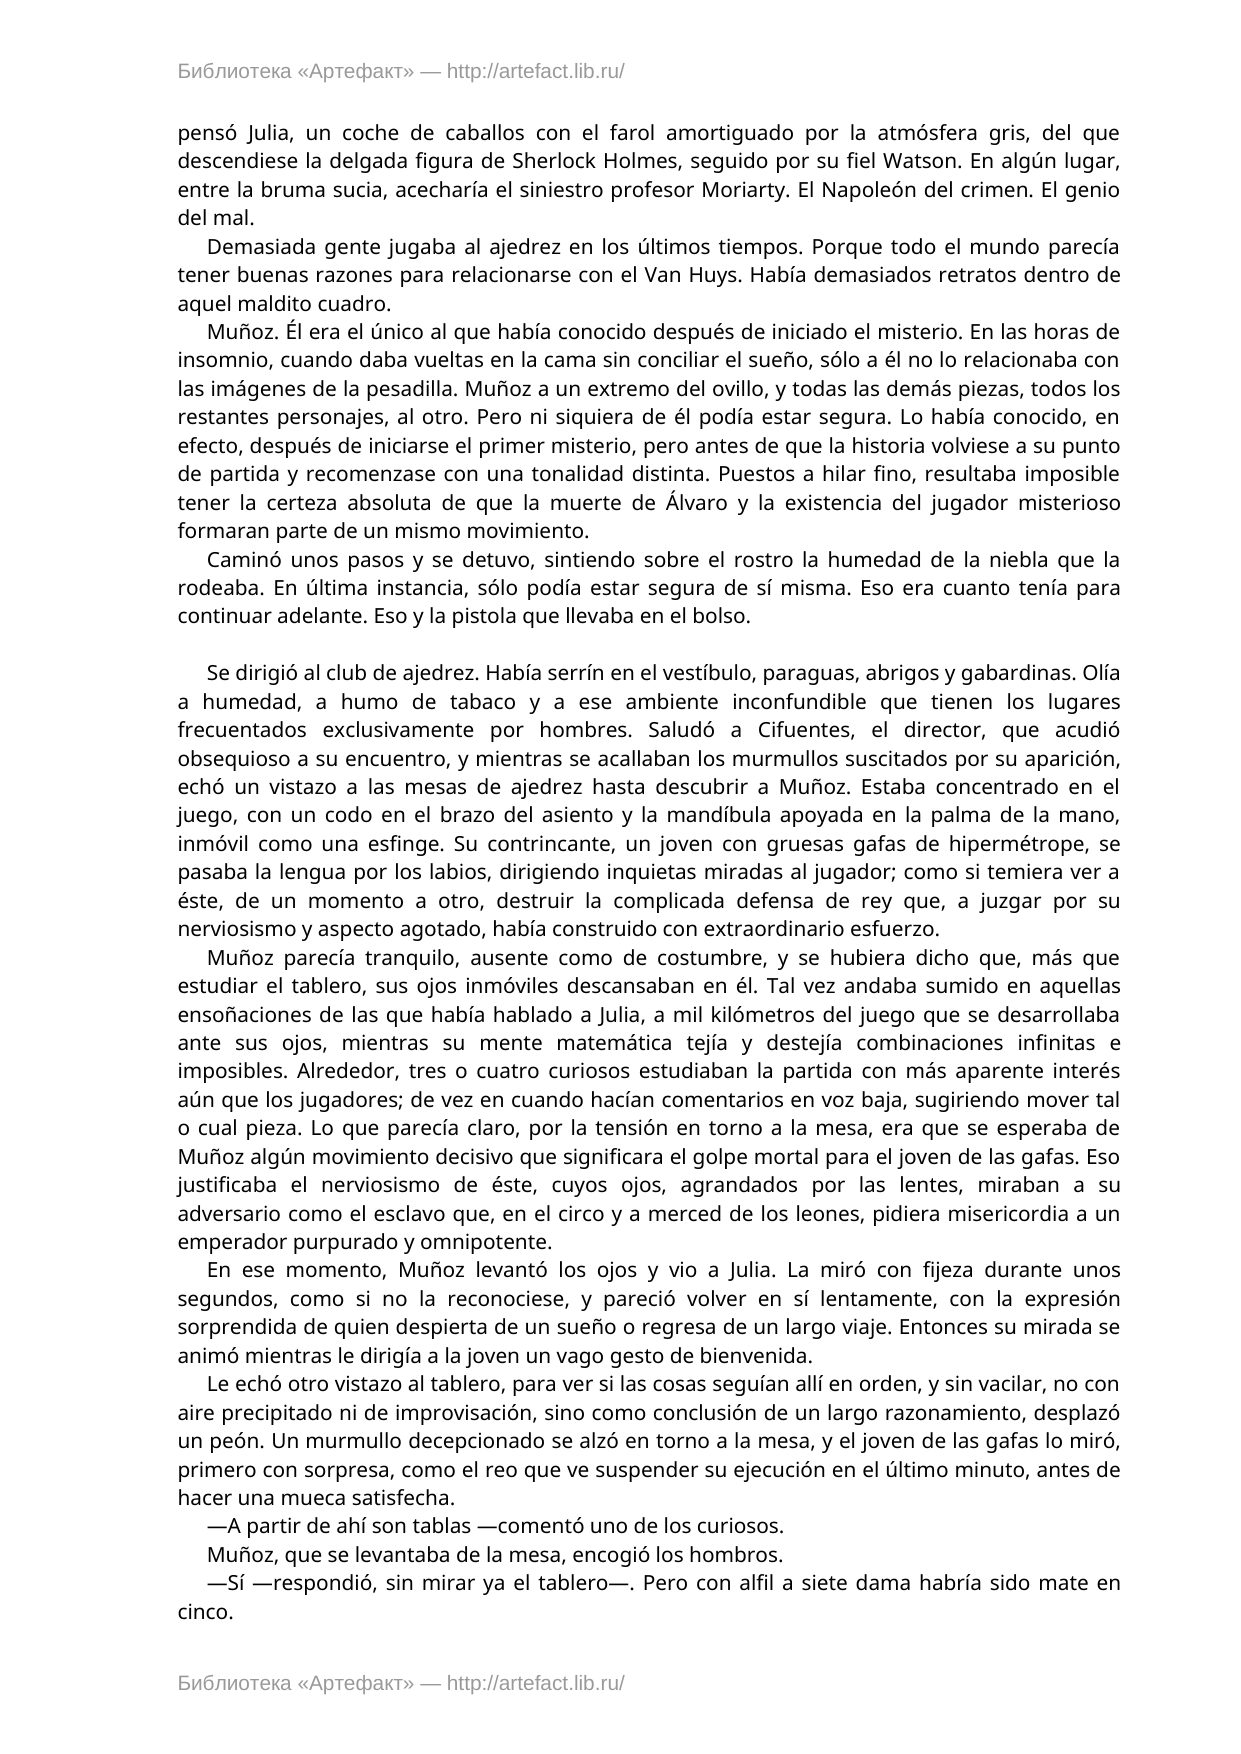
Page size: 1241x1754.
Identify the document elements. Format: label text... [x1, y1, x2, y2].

text Demasiada gente jugaba al ajedrez en los últimos tiempos. Porque todo el mundo parecía tener buenas razones para relacionarse con el Van Huys. Había demasiados retratos dentro de aquel maldito cuadro. [177, 232, 1122, 317]
text Se dirigió al club de ajedrez. Había serrín en el vestíbulo, paraguas, abrigos y gabardinas. Olía a humedad, a humo de tabaco y a ese ambiente inconfundible que tienen los lugares frecuentados exclusivamente por hombres. Saludó a Cifuentes, el director, que acudió obsequioso a su encuentro, y mientras se acallaban los murmullos suscitados por su aparición, echó un vistazo a las mesas de ajedrez hasta descubrir a Muñoz. Estaba concentrado en el juego, con un codo en el brazo del asiento y la mandíbula apoyada en la palma de la mano, inmóvil como una esfinge. Su contrincante, un joven con gruesas gafas de hipermétrope, se pasaba la lengua por los labios, dirigiendo inquietas miradas al jugador; como si temiera ver a éste, de un momento a otro, destruir la complicada defensa de rey que, a juzgar por su nerviosismo y aspecto agotado, había construido con extraordinario esfuerzo. [177, 658, 1122, 943]
text Le echó otro vistazo al tablero, para ver si las cosas seguían allí en orden, y sin vacilar, no con aire precipitado ni de improvisación, sino como conclusión de un largo razonamiento, desplazó un peón. Un murmullo decepcionado se alzó en torno a la mesa, y el joven de las gafas lo miró, primero con sorpresa, como el reo que ve suspender su ejecución en el último minuto, antes de hacer una mueca satisfecha. [177, 1369, 1122, 1512]
text Muñoz. Él era el único al que había conocido después de iniciado el misterio. En las horas de insomnio, cuando daba vueltas en la cama sin conciliar el sueño, sólo a él no lo relacionaba con las imágenes de la pesadilla. Muñoz a un extremo del ovillo, y todas las demás piezas, todos los restantes personajes, al otro. Pero ni siquiera de él podía estar segura. Lo había conocido, en efecto, después de iniciarse el primer misterio, pero antes de que la historia volviese a su punto de partida y recomenzase con una tonalidad distinta. Puestos a hilar fino, resultaba imposible tener la certeza absoluta de que la muerte de Álvaro y la existencia del jugador misterioso formaran parte de un mismo movimiento. [177, 317, 1122, 545]
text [177, 118, 1122, 232]
text En ese momento, Muñoz levantó los ojos y vio a Julia. La miró con fijeza durante unos segundos, como si no la reconociese, y pareció volver en sí lentamente, con la expresión sorprendida de quien despierta de un sueño o regresa de un largo viaje. Entonces su mirada se animó mientras le dirigía a la joven un vago gesto de bienvenida. [177, 1256, 1122, 1369]
text —Sí —respondió, sin mirar ya el tablero—. Pero con alfil a siete dama habría sido mate en cinco. [177, 1568, 1122, 1625]
text Muñoz, que se levantaba de la mesa, encogió los hombros. [177, 1540, 1122, 1568]
text Muñoz parecía tranquilo, ausente como de costumbre, y se hubiera dicho que, más que estudiar el tablero, sus ojos inmóviles descansaban en él. Tal vez andaba sumido en aquellas ensoñaciones de las que había hablado a Julia, a mil kilómetros del juego que se desarrollaba ante sus ojos, mientras su mente matemática tejía y destejía combinaciones infinitas e imposibles. Alrededor, tres o cuatro curiosos estudiaban la partida con más aparente interés aún que los jugadores; de vez en cuando hacían comentarios en voz baja, sugiriendo mover tal o cual pieza. Lo que parecía claro, por la tensión en torno a la mesa, era que se esperaba de Muñoz algún movimiento decisivo que significara el golpe mortal para el joven de las gafas. Eso justificaba el nerviosismo de éste, cuyos ojos, agrandados por las lentes, miraban a su adversario como el esclavo que, en el circo y a merced de los leones, pidiera misericordia a un emperador purpurado y omnipotente. [177, 943, 1122, 1256]
text —A partir de ahí son tablas —comentó uno de los curiosos. [177, 1512, 1122, 1540]
text Caminó unos pasos y se detuvo, sintiendo sobre el rostro la humedad de la niebla que la rodeaba. En última instancia, sólo podía estar segura de sí misma. Eso era cuanto tenía para continuar adelante. Eso y la pistola que llevaba en el bolso. [177, 545, 1122, 630]
